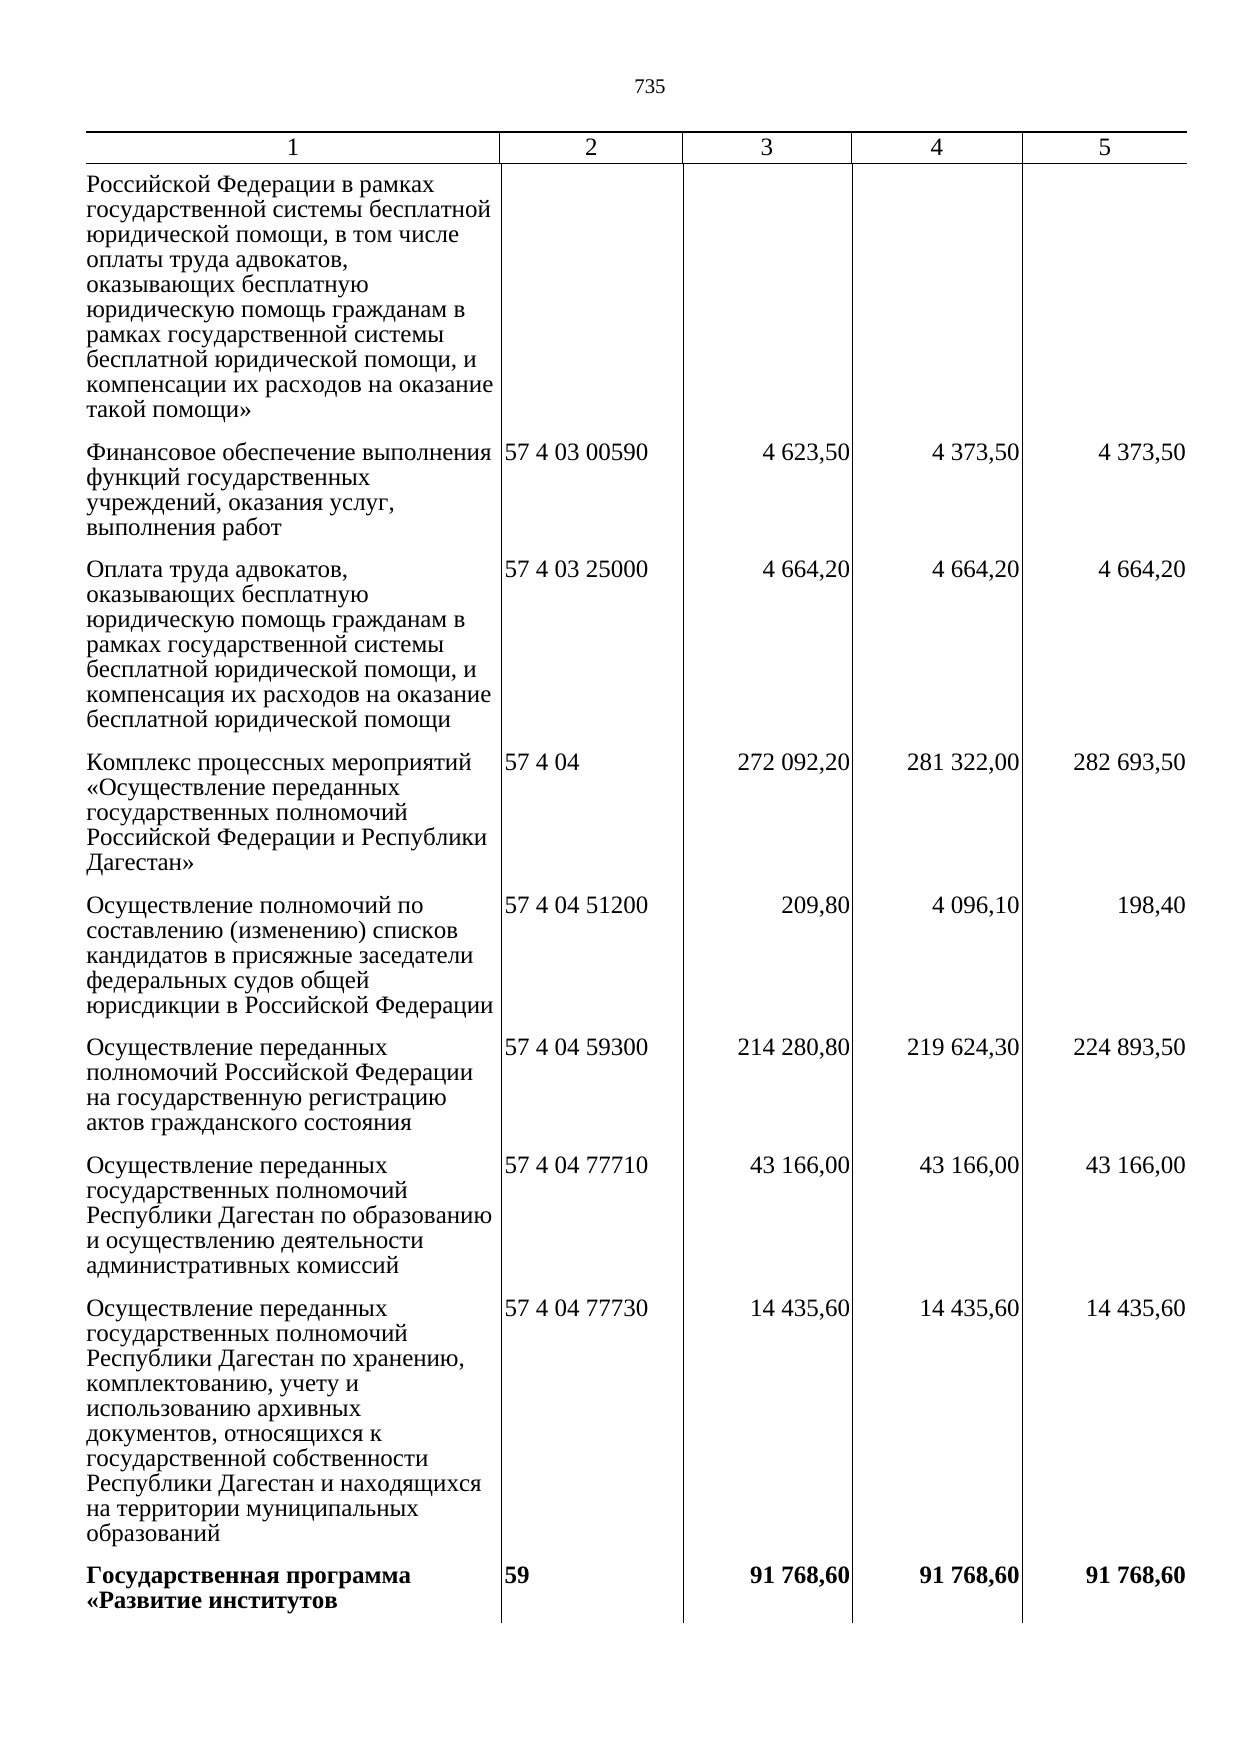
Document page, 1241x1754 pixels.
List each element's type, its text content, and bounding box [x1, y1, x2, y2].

table_header 1 [86, 133, 499, 163]
table_header 2 [500, 133, 682, 163]
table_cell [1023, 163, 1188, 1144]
table_header 3 [683, 133, 851, 163]
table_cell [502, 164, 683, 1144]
table_header 4 [852, 133, 1022, 163]
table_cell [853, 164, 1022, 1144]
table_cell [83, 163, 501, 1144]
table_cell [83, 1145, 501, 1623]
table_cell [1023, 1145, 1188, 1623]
table_header 5 [1023, 133, 1187, 163]
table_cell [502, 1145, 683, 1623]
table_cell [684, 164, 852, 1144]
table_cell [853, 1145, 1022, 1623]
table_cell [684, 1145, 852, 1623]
